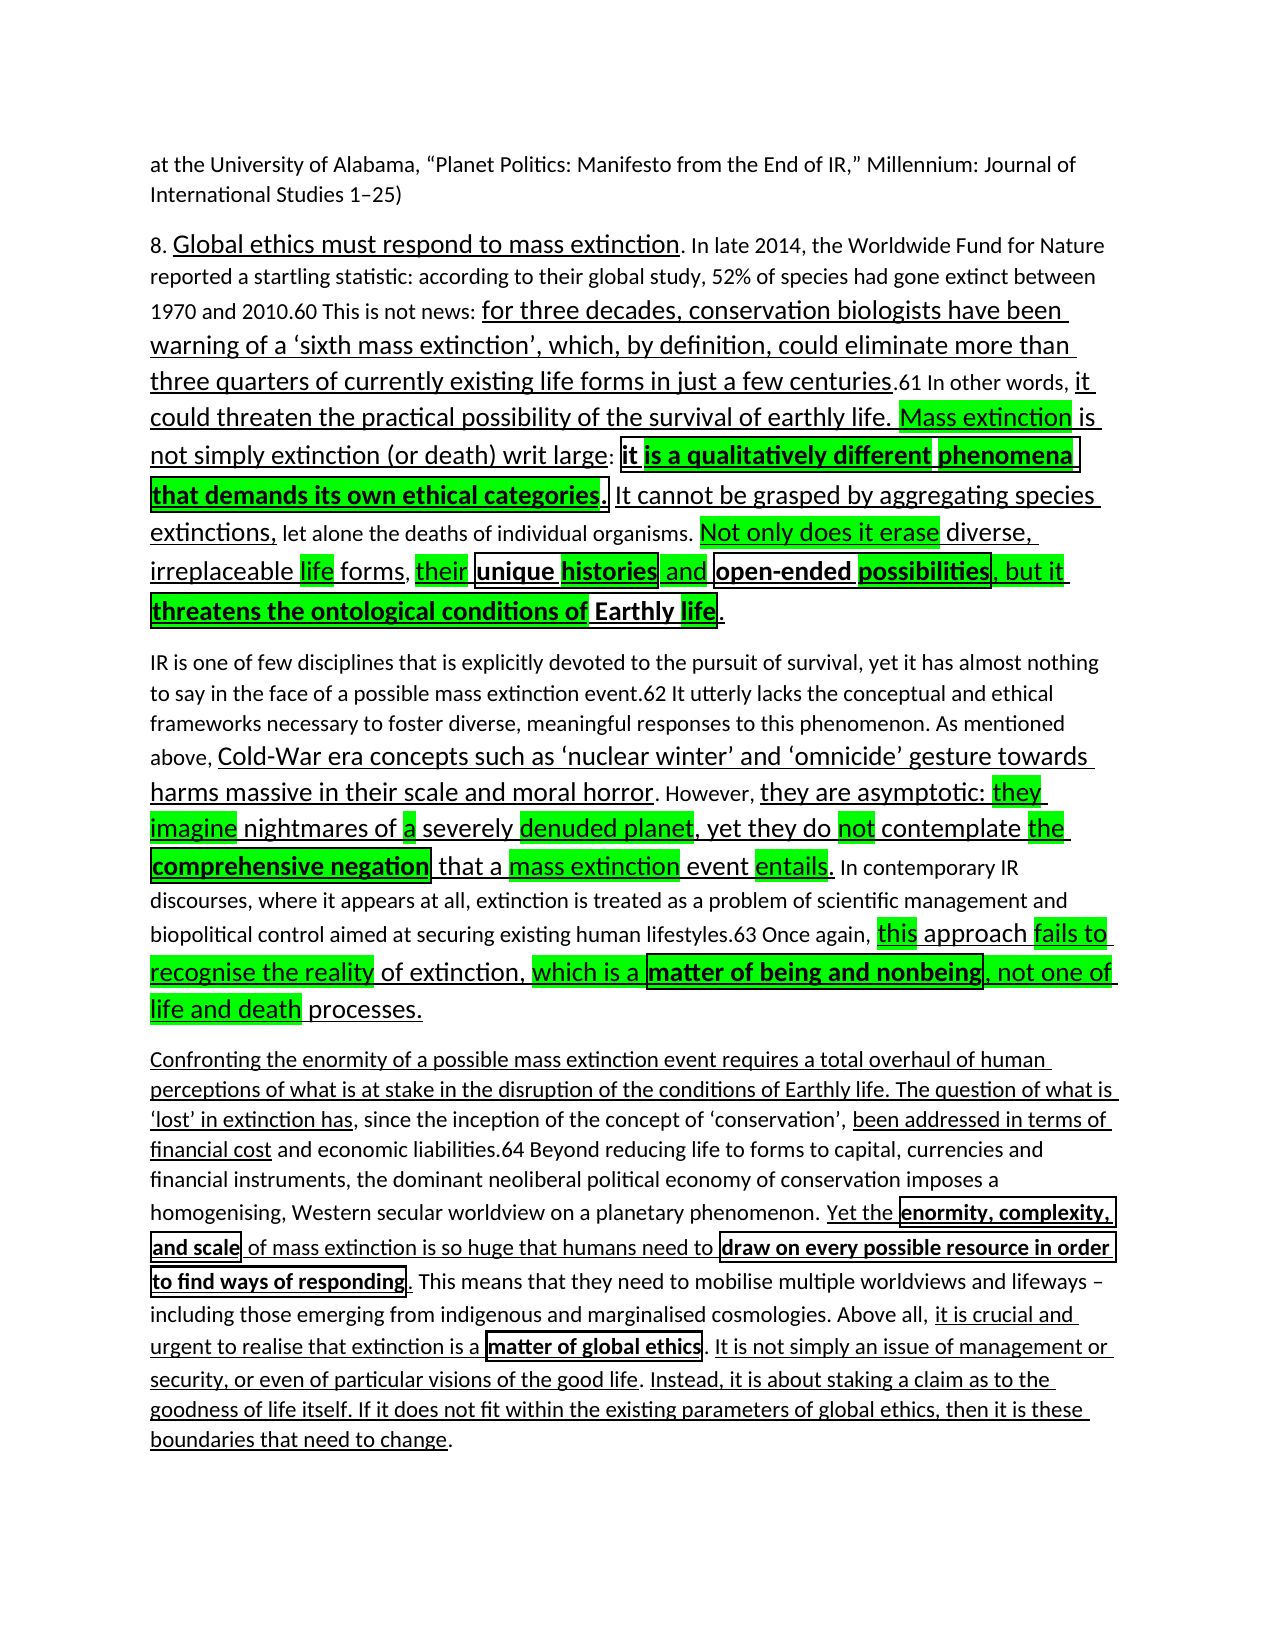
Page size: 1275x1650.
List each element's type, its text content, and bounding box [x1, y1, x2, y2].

text 8. Global ethics must respond to mass extinction. In late 2014, the Worldwide Fund for Nature reported a startling statistic: according to their global study, 52% of species had gone extinct between 1970 and 2010.60 This is not news: for three decades, conservation biologists have been warning of a ‘sixth mass extinction’, which, by definition, could eliminate more than three quarters of currently existing life forms in just a few centuries.61 In other words, it could threaten the practical possibility of the survival of earthly life. Mass extinction is not simply extinction (or death) writ large: it is a qualitatively different phenomena that demands its own ethical categories. It cannot be grasped by aggregating species extinctions, let alone the deaths of individual organisms. Not only does it erase diverse, irreplaceable life forms, their unique histories and open-ended possibilities, but it threatens the ontological conditions of Earthly life. [150, 227, 1125, 629]
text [150, 150, 1125, 208]
text IR is one of few disciplines that is explicitly devoted to the pursuit of survival, yet it has almost nothing to say in the face of a possible mass extinction event.62 It utterly lacks the conceptual and ethical frameworks necessary to foster diverse, meaningful responses to this phenomenon. As mentioned above, Cold-War era concepts such as ‘nuclear winter’ and ‘omnicide’ gesture towards harms massive in their scale and moral horror. However, they are asymptotic: they imagine nightmares of a severely denuded planet, yet they do not contemplate the comprehensive negation that a mass extinction event entails. In contemporary IR discourses, where it appears at all, extinction is treated as a problem of scientific management and biopolitical control aimed at securing existing human lifestyles.63 Once again, this approach fails to recognise the reality of extinction, which is a matter of being and nonbeing, not one of life and death processes. [150, 648, 1125, 1025]
text Confronting the enormity of a possible mass extinction event requires a total overhaul of human perceptions of what is at stake in the disruption of the conditions of Earthly life. The question of what is ‘lost’ in extinction has, since the inception of the concept of ‘conservation’, been addressed in terms of financial cost and economic liabilities.64 Beyond reducing life to forms to capital, currencies and financial instruments, the dominant neoliberal political economy of conservation imposes a homogenising, Western secular worldview on a planetary phenomenon. Yet the enormity, complexity, and scale of mass extinction is so huge that humans need to draw on every possible resource in order to find ways of responding. This means that they need to mobilise multiple worldviews and lifeways – including those emerging from indigenous and marginalised cosmologies. Above all, it is crucial and urgent to realise that extinction is a matter of global ethics. It is not simply an issue of management or security, or even of particular visions of the good life. Instead, it is about staking a claim as to the goodness of life itself. If it does not fit within the existing parameters of global ethics, then it is these boundaries that need to change. [150, 1045, 1125, 1453]
